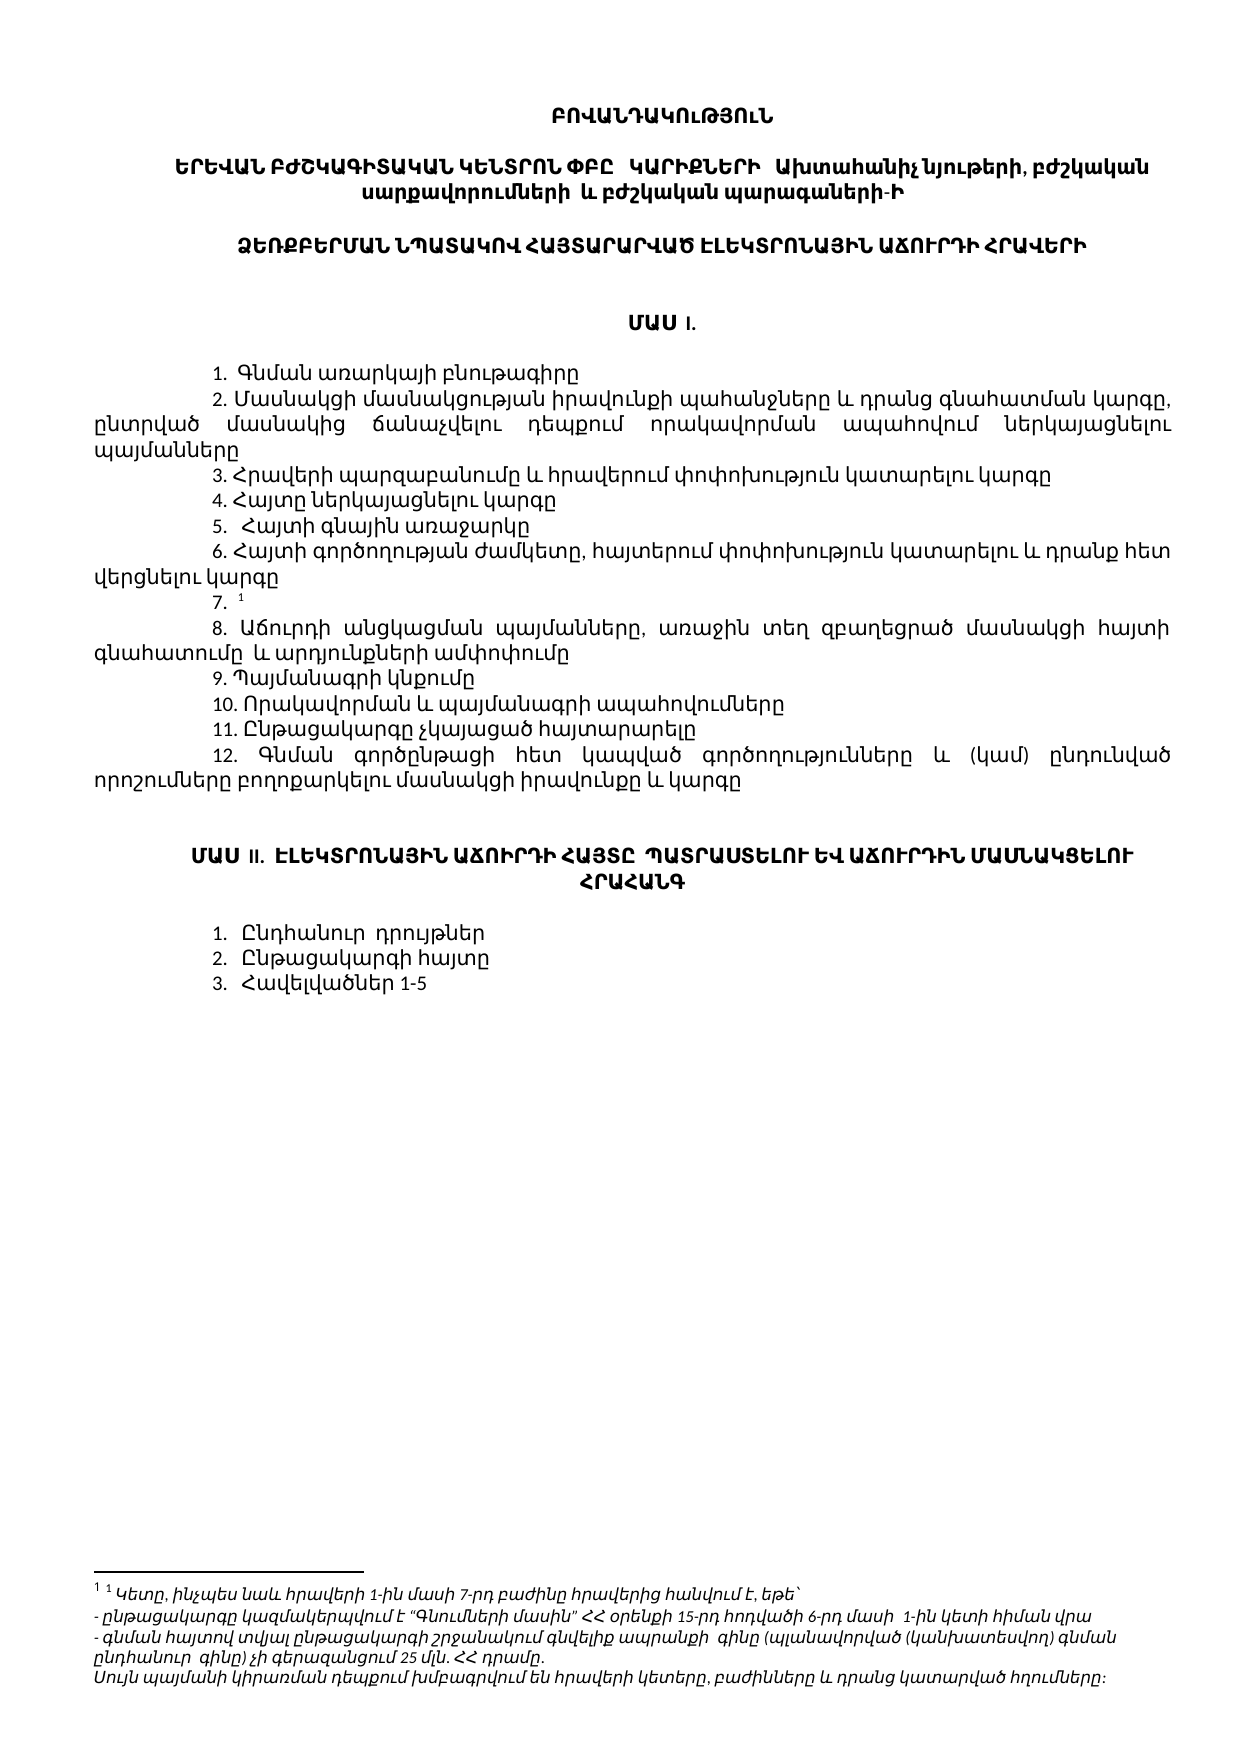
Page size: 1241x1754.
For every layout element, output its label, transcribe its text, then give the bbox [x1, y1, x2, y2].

text 12. Գնման գործընթացի հետ կապված գործողությունները և (կամ) ընդունված որոշումները բողոքարկելու մասնակցի իրավունքը և կարգը [94, 742, 1171, 793]
text 3. Հավելվածներ 1-5 [94, 971, 1171, 996]
text 1. Ընդհանուր դրույթներ [94, 920, 1171, 945]
text 1. Գնման առարկայի բնութագիրը [94, 361, 1171, 386]
text 10. Որակավորման և պայմանագրի ապահովումները [94, 691, 1171, 716]
text ԲՈՎԱՆԴԱԿՈւԹՅՈւՆ [94, 103, 1171, 128]
text 8. Աճուրդի անցկացման պայմանները, առաջին տեղ զբաղեցրած մասնակցի հայտի գնահատումը և արդյունքների ամփոփումը [94, 615, 1171, 666]
text 7. 1 [94, 589, 1171, 615]
text 11. Ընթացակարգը չկայացած հայտարարելը [94, 716, 1171, 742]
text ՁԵՌՔԲԵՐՄԱՆ ՆՊԱՏԱԿՈՎ ՀԱՅՏԱՐԱՐՎԱԾ ԷԼԵԿՏՐՈՆԱՅԻՆ ԱՃՈՒՐԴԻ ՀՐԱՎԵՐԻ [94, 233, 1171, 259]
text 6. Հայտի գործողության ժամկետը, հայտերում փոփոխություն կատարելու և դրանք հետ վերցնելու կարգը [94, 538, 1171, 589]
text 5. Հայտի գնային առաջարկը [94, 513, 1171, 538]
text ՄԱՍ II. ԷԼԵԿՏՐՈՆԱՅԻՆ ԱՃՈԻՐԴԻ ՀԱՅՏԸ ՊԱՏՐԱՍՏԵԼՈՒ ԵՎ ԱՃՈՒՐԴԻՆ ՄԱՍՆԱԿՑԵԼՈՒ ՀՐԱՀԱՆԳ [94, 843, 1171, 894]
text 3. Հրավերի պարզաբանումը և հրավերում փոփոխություն կատարելու կարգը [94, 462, 1171, 488]
text 4. Հայտը ներկայացնելու կարգը [94, 488, 1171, 513]
text 2. Մասնակցի մասնակցության իրավունքի պահանջները և դրանց գնահատման կարգը, ընտրված մասնակից ճանաչվելու դեպքում որակավորման ապահովում ներկայացնելու պայմանները [94, 386, 1171, 462]
text 9. Պայմանագրի կնքումը [94, 666, 1171, 691]
text ԵՐԵՎԱՆ ԲԺՇԿԱԳԻՏԱԿԱՆ ԿԵՆՏՐՈՆ ՓԲԸ ԿԱՐԻՔՆԵՐԻ Ախտահանիչ նյութերի, բժշկական սարքավորումների և բժշկական պարագաների-Ի [94, 154, 1171, 205]
text ՄԱՍ I. [94, 310, 1171, 335]
text 2. Ընթացակարգի հայտը [94, 945, 1171, 971]
